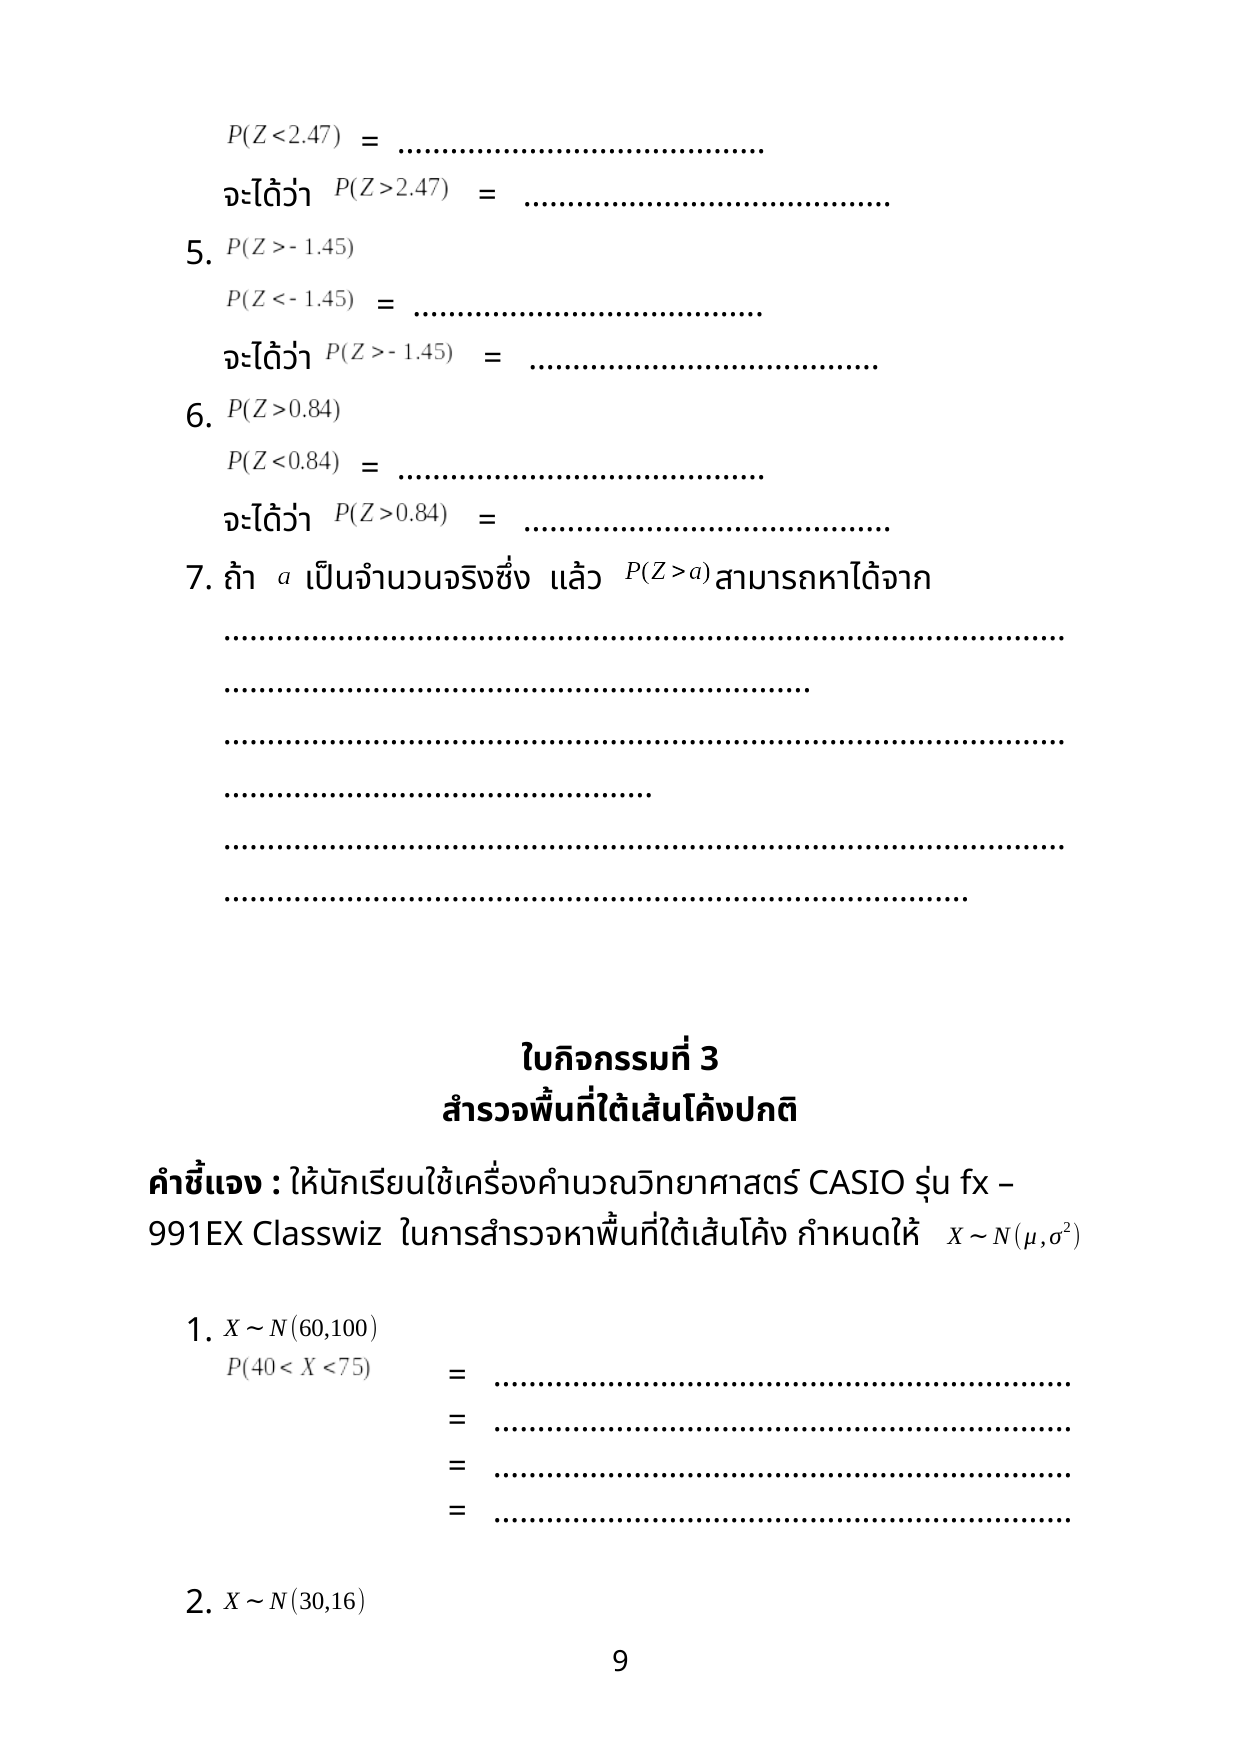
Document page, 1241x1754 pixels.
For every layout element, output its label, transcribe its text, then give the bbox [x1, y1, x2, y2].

list ถ้า เป็นจำนวนจริงซึ่ง แล้ว สามารถหาได้จาก [185, 554, 1092, 605]
text ใบกิจกรรมที่ 3 [148, 1035, 1092, 1086]
list จะได้ว่า = …………………………………… [223, 170, 1092, 221]
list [223, 281, 1092, 384]
text สำรวจพื้นที่ใต้เส้นโค้งปกติ [148, 1086, 1092, 1136]
list = ………………………………………………………… [223, 1396, 1092, 1442]
list ………………………………………………………………………………………………………………………………………………. ……………………………………………………………………………………………………………………………….………………………………………………………………………………………………………………………………………………………………. [223, 605, 1092, 940]
list = …………………………………… [223, 444, 1092, 489]
list = ………………………………………………………… [298, 1487, 1092, 1532]
list จะได้ว่า = …………………………………… [223, 496, 1092, 547]
list = …………………………………… [223, 118, 1092, 163]
list = ………………………………………………………… [298, 1442, 1092, 1487]
text คำชี้แจง : ให้นักเรียนใช้เครื่องคำนวณวิทยาศาสตร์ CASIO รุ่น fx – 991EX Classwiz ในการสำรวจหาพื้นที่ใต้เส้นโค้ง กำหนดให้ [148, 1159, 1092, 1260]
list = ………………………………………………………… [223, 1351, 1092, 1396]
